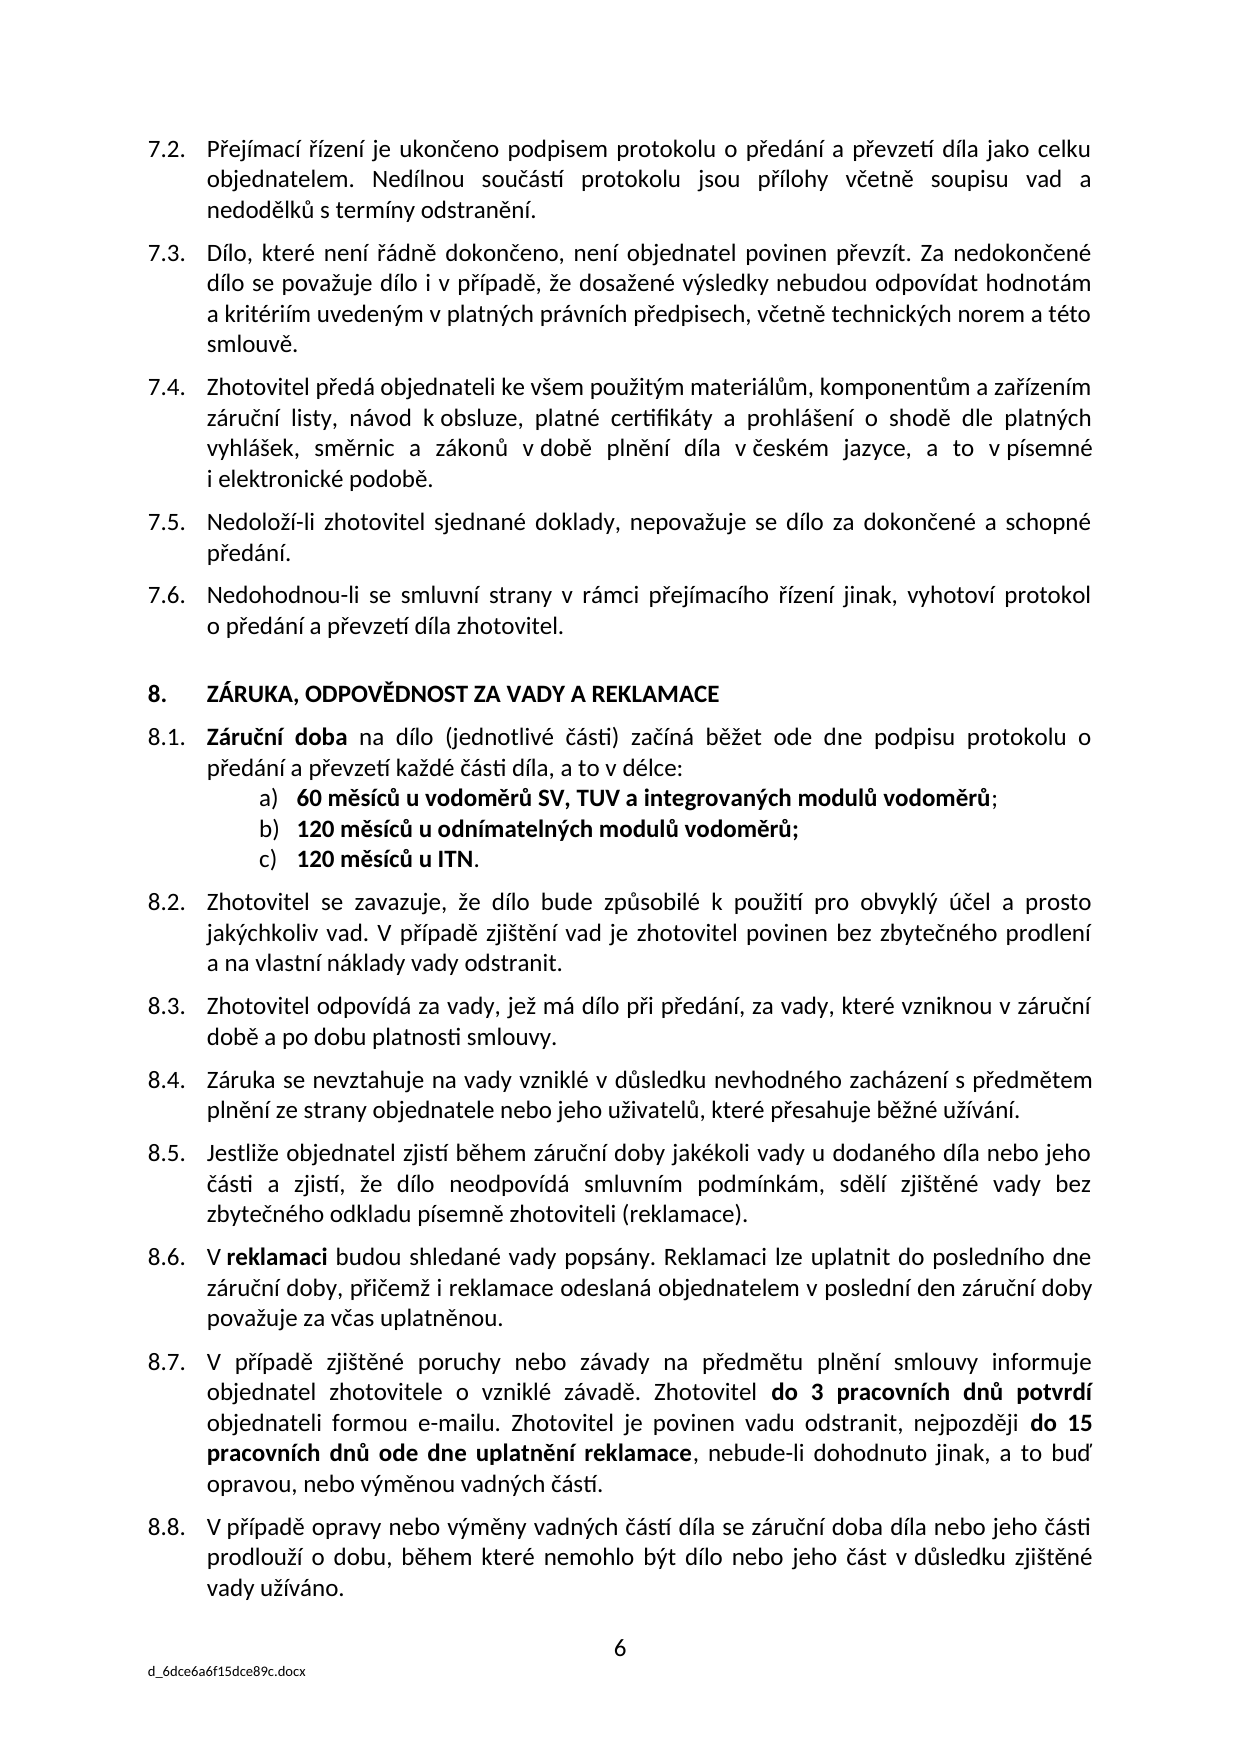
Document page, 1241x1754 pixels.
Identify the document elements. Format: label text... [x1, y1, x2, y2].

text V reklamaci budou shledané vady popsány. Reklamaci lze uplatnit do posledního dne záruční doby, přičemž i reklamace odeslaná objednatelem v poslední den záruční doby považuje za včas uplatněnou. [148, 1242, 1093, 1333]
text Zhotovitel předá objednateli ke všem použitým materiálům, komponentům a zařízením záruční listy, návod k obsluze, platné certifikáty a prohlášení o shodě dle platných vyhlášek, směrnic a zákonů v době plnění díla v českém jazyce, a to v písemné i elektronické podobě. [148, 372, 1093, 494]
text Přejímací řízení je ukončeno podpisem protokolu o předání a převzetí díla jako celku objednatelem. Nedílnou součástí protokolu jsou přílohy včetně soupisu vad a nedodělků s termíny odstranění. [148, 133, 1093, 224]
list 120 měsíců u ITN. [259, 843, 1093, 874]
text Zhotovitel se zavazuje, že dílo bude způsobilé k použití pro obvyklý účel a prosto jakýchkoliv vad. V případě zjištění vad je zhotovitel povinen bez zbytečného prodlení a na vlastní náklady vady odstranit. [148, 886, 1093, 978]
text Záruka se nevztahuje na vady vzniklé v důsledku nevhodného zacházení s předmětem plnění ze strany objednatele nebo jeho uživatelů, které přesahuje běžné užívání. [148, 1064, 1093, 1125]
list 120 měsíců u odnímatelných modulů vodoměrů; [259, 813, 1093, 843]
text Nedoloží-li zhotovitel sjednané doklady, nepovažuje se dílo za dokončené a schopné předání. [148, 506, 1093, 567]
text Dílo, které není řádně dokončeno, není objednatel povinen převzít. Za nedokončené dílo se považuje dílo i v případě, že dosažené výsledky nebudou odpovídat hodnotám a kritériím uvedeným v platných právních předpisech, včetně technických norem a této smlouvě. [148, 237, 1093, 359]
text Nedohodnou-li se smluvní strany v rámci přejímacího řízení jinak, vyhotoví protokol o předání a převzetí díla zhotovitel. [148, 580, 1093, 641]
list 60 měsíců u vodoměrů SV, TUV a integrovaných modulů vodoměrů; [259, 782, 1093, 813]
text Zhotovitel odpovídá za vady, jež má dílo při předání, za vady, které vzniknou v záruční době a po dobu platnosti smlouvy. [148, 990, 1093, 1051]
text Záruční doba na dílo (jednotlivé části) začíná běžet ode dne podpisu protokolu o předání a převzetí každé části díla, a to v délce: [148, 721, 1093, 782]
text Záruka, odpovědnost za vady a reklamace [148, 678, 1093, 709]
text V případě opravy nebo výměny vadných částí díla se záruční doba díla nebo jeho části prodlouží o dobu, během které nemohlo být dílo nebo jeho část v důsledku zjištěné vady užíváno. [148, 1511, 1093, 1602]
text Jestliže objednatel zjistí během záruční doby jakékoli vady u dodaného díla nebo jeho části a zjistí, že dílo neodpovídá smluvním podmínkám, sdělí zjištěné vady bez zbytečného odkladu písemně zhotoviteli (reklamace). [148, 1137, 1093, 1229]
text V případě zjištěné poruchy nebo závady na předmětu plnění smlouvy informuje objednatel zhotovitele o vzniklé závadě. Zhotovitel do 3 pracovních dnů potvrdí objednateli formou e-mailu. Zhotovitel je povinen vadu odstranit, nejpozději do 15 pracovních dnů ode dne uplatnění reklamace, nebude-li dohodnuto jinak, a to buď opravou, nebo výměnou vadných částí. [148, 1346, 1093, 1498]
